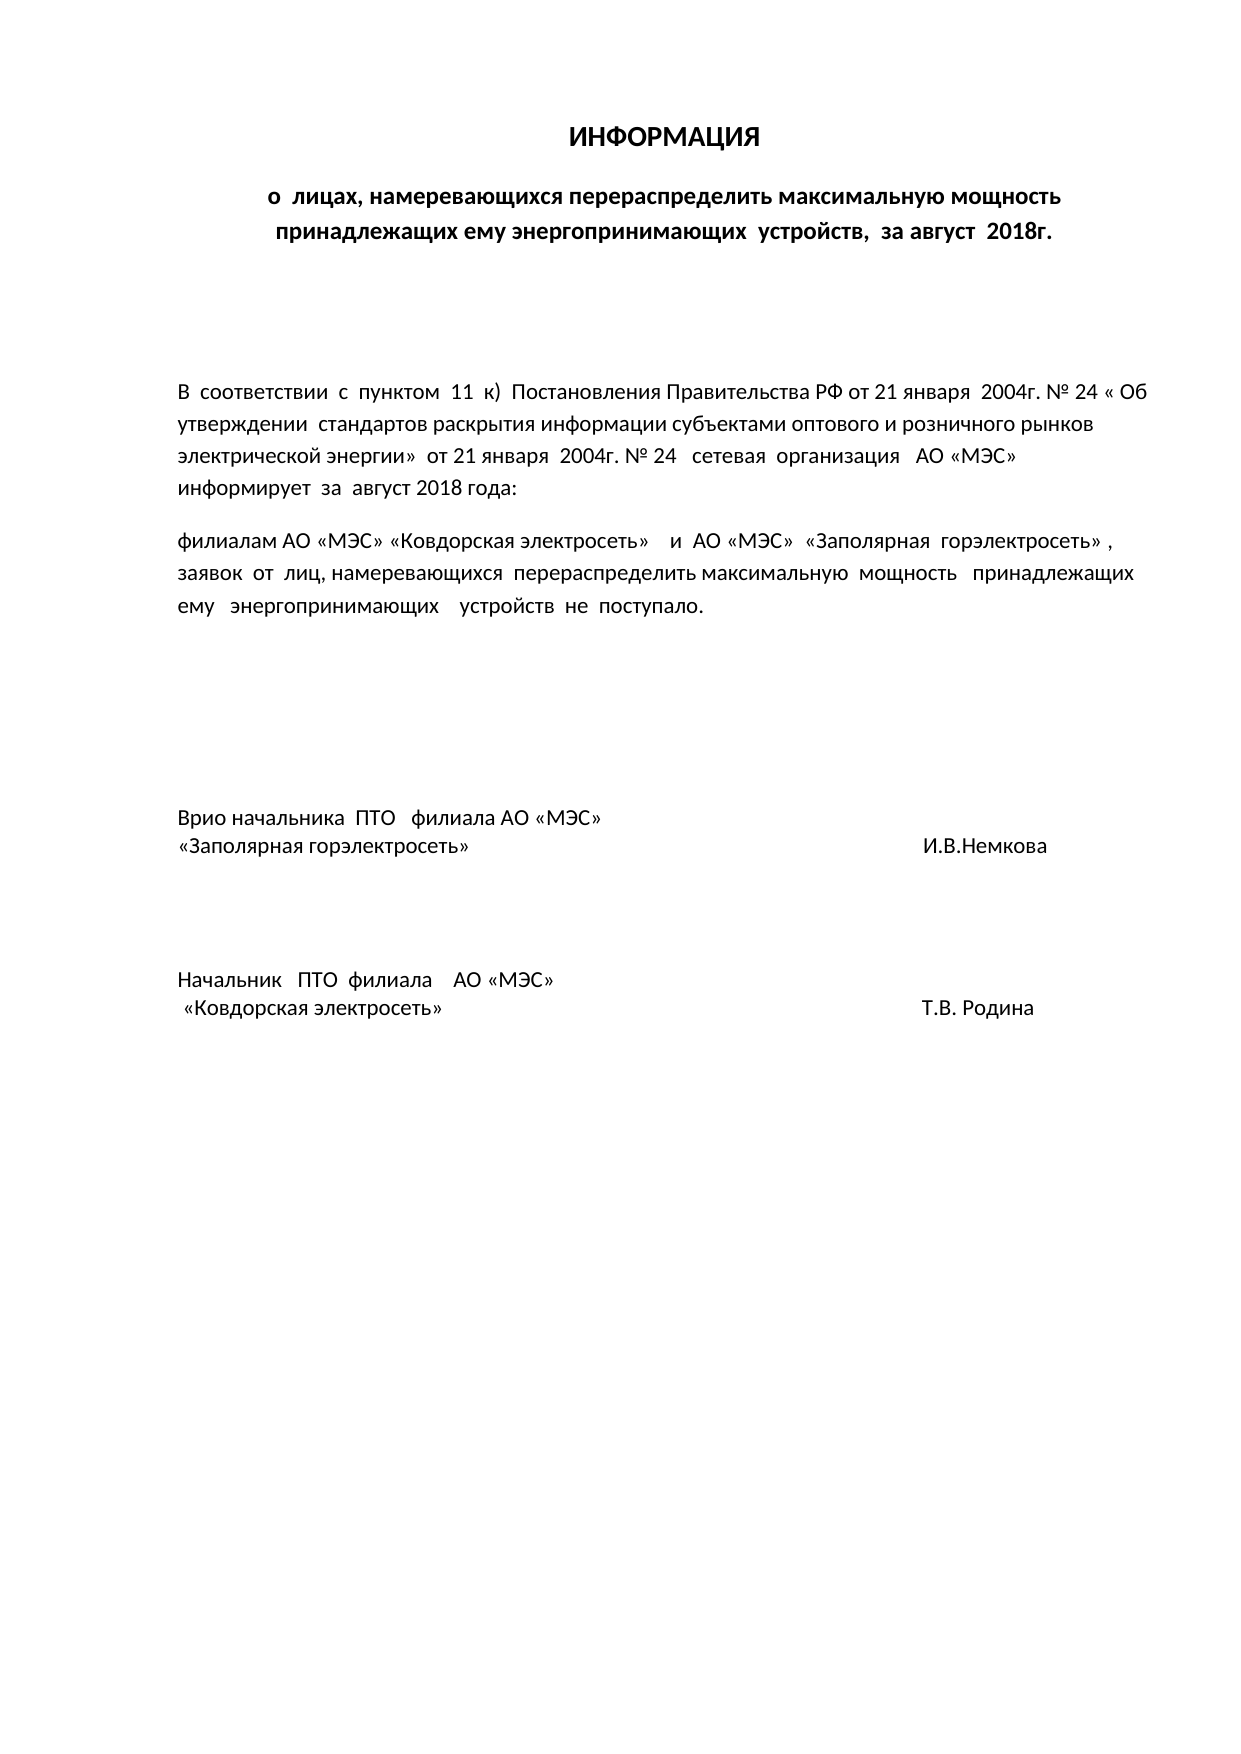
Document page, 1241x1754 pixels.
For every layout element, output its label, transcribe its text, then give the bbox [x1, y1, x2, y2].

text филиалам АО «МЭС» «Ковдорская электросеть» и АО «МЭС» «Заполярная горэлектросеть» , заявок от лиц, намеревающихся перераспределить максимальную мощность принадлежащих ему энергопринимающих устройств не поступало. [177, 526, 1152, 619]
text о лицах, намеревающихся перераспределить максимальную мощность принадлежащих ему энергопринимающих устройств, за август 2018г. [177, 180, 1152, 245]
text В соответствии с пунктом 11 к) Постановления Правительства РФ от 21 января 2004г. № 24 « Об утверждении стандартов раскрытия информации субъектами оптового и розничного рынков электрической энергии» от 21 января 2004г. № 24 сетевая организация АО «МЭС» информирует за август 2018 года: [177, 377, 1152, 501]
text ИНФОРМАЦИЯ [177, 118, 1152, 154]
text «Ковдорская электросеть» Т.В. Родина [177, 993, 1152, 1021]
text «Заполярная горэлектросеть» И.В.Немкова [177, 831, 1152, 859]
text Начальник ПТО филиала АО «МЭС» [177, 965, 1152, 993]
text Врио начальника ПТО филиала АО «МЭС» [177, 803, 1152, 831]
